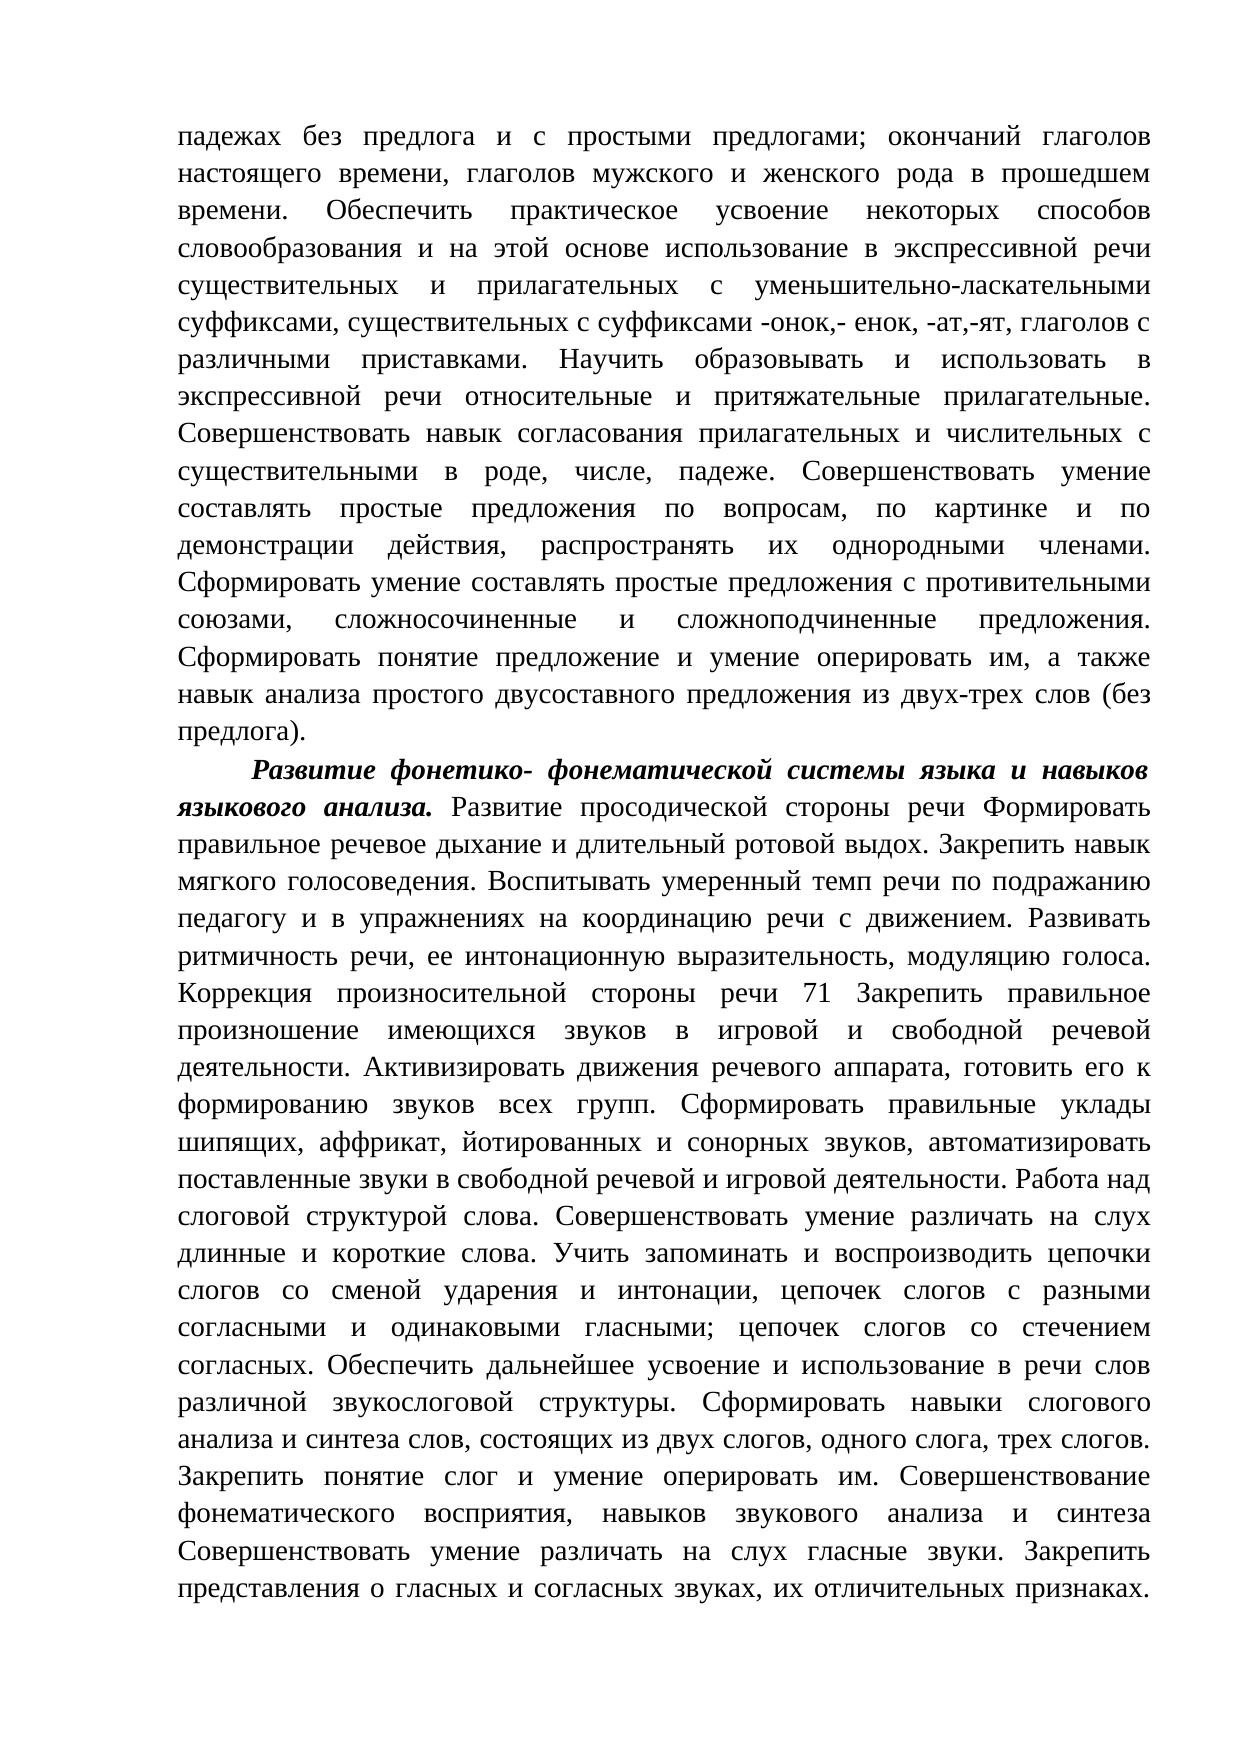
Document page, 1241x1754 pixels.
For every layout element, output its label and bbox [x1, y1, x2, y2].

text [177, 752, 1152, 1603]
text [177, 118, 1152, 747]
